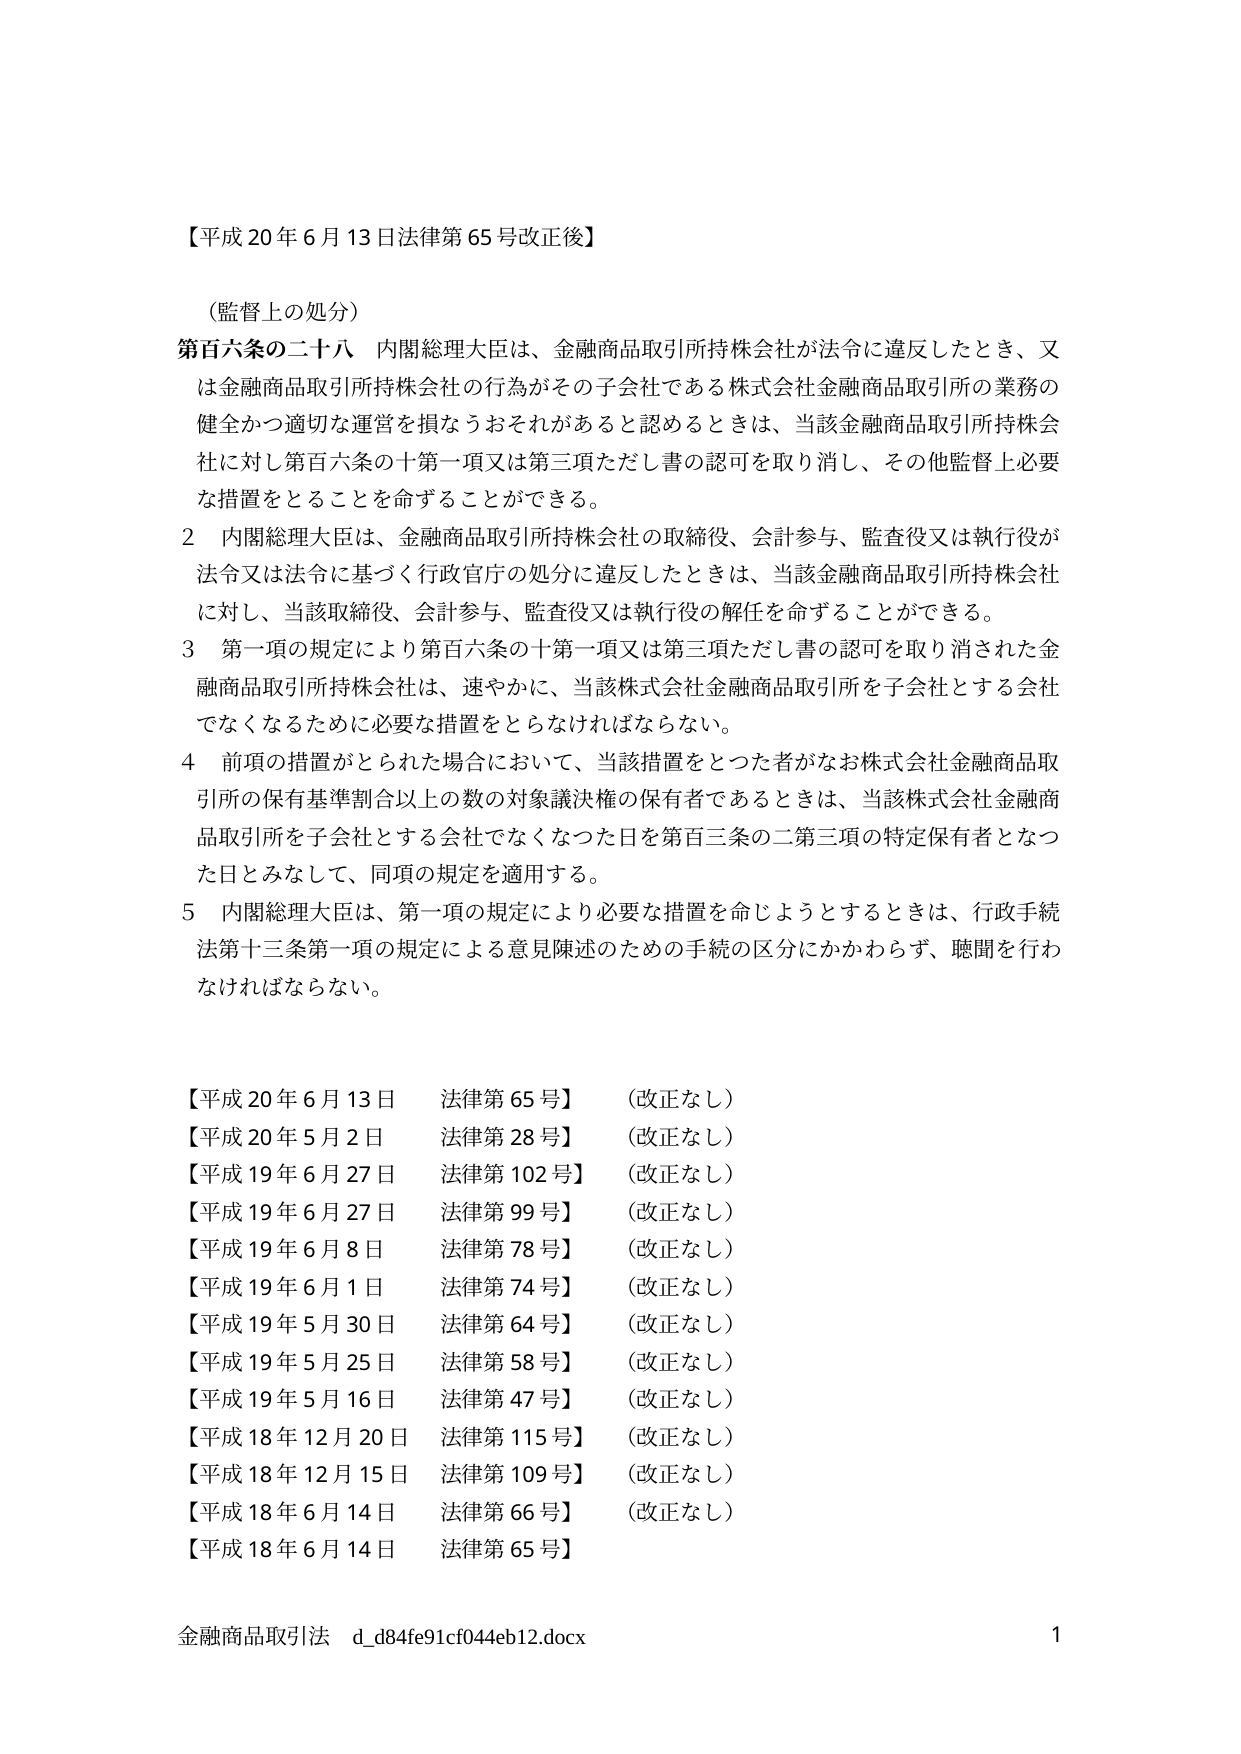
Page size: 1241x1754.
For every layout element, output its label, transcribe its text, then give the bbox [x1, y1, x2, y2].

text 【平成18年12月20日 法律第115号】 （改正なし） [177, 1417, 1063, 1454]
text 【平成18年6月14日 法律第65号】 [177, 1529, 1063, 1567]
text 【平成20年5月2日 法律第28号】 （改正なし） [177, 1117, 1063, 1154]
text 【平成18年6月14日 法律第66号】 （改正なし） [177, 1492, 1063, 1529]
text 【平成19年5月25日 法律第58号】 （改正なし） [177, 1342, 1063, 1379]
text ３ 第一項の規定により第百六条の十第一項又は第三項ただし書の認可を取り消された金融商品取引所持株会社は、速やかに、当該株式会社金融商品取引所を子会社とする会社でなくなるために必要な措置をとらなければならない。 [177, 629, 1063, 742]
text ２ 内閣総理大臣は、金融商品取引所持株会社の取締役、会計参与、監査役又は執行役が法令又は法令に基づく行政官庁の処分に違反したときは、当該金融商品取引所持株会社に対し、当該取締役、会計参与、監査役又は執行役の解任を命ずることができる。 [177, 517, 1063, 629]
text 【平成20年6月13日 法律第65号】 （改正なし） [177, 1079, 1063, 1117]
text 【平成19年6月1日 法律第74号】 （改正なし） [177, 1267, 1063, 1304]
text （監督上の処分） [196, 292, 1063, 329]
text 【平成19年6月27日 法律第99号】 （改正なし） [177, 1192, 1063, 1229]
text 【平成19年6月8日 法律第78号】 （改正なし） [177, 1229, 1063, 1267]
text 【平成19年5月16日 法律第47号】 （改正なし） [177, 1379, 1063, 1417]
text 【平成18年12月15日 法律第109号】 （改正なし） [177, 1454, 1063, 1492]
text 【平成19年5月30日 法律第64号】 （改正なし） [177, 1304, 1063, 1342]
text 【平成19年6月27日 法律第102号】 （改正なし） [177, 1154, 1063, 1192]
text 第百六条の二十八 内閣総理大臣は、金融商品取引所持株会社が法令に違反したとき、又は金融商品取引所持株会社の行為がその子会社である株式会社金融商品取引所の業務の健全かつ適切な運営を損なうおそれがあると認めるときは、当該金融商品取引所持株会社に対し第百六条の十第一項又は第三項ただし書の認可を取り消し、その他監督上必要な措置をとることを命ずることができる。 [177, 329, 1063, 517]
text ４ 前項の措置がとられた場合において、当該措置をとつた者がなお株式会社金融商品取引所の保有基準割合以上の数の対象議決権の保有者であるときは、当該株式会社金融商品取引所を子会社とする会社でなくなつた日を第百三条の二第三項の特定保有者となつた日とみなして、同項の規定を適用する。 [177, 742, 1063, 892]
text 【平成20年6月13日法律第65号改正後】 [177, 217, 1063, 254]
text ５ 内閣総理大臣は、第一項の規定により必要な措置を命じようとするときは、行政手続法第十三条第一項の規定による意見陳述のための手続の区分にかかわらず、聴聞を行わなければならない。 [177, 892, 1063, 1004]
